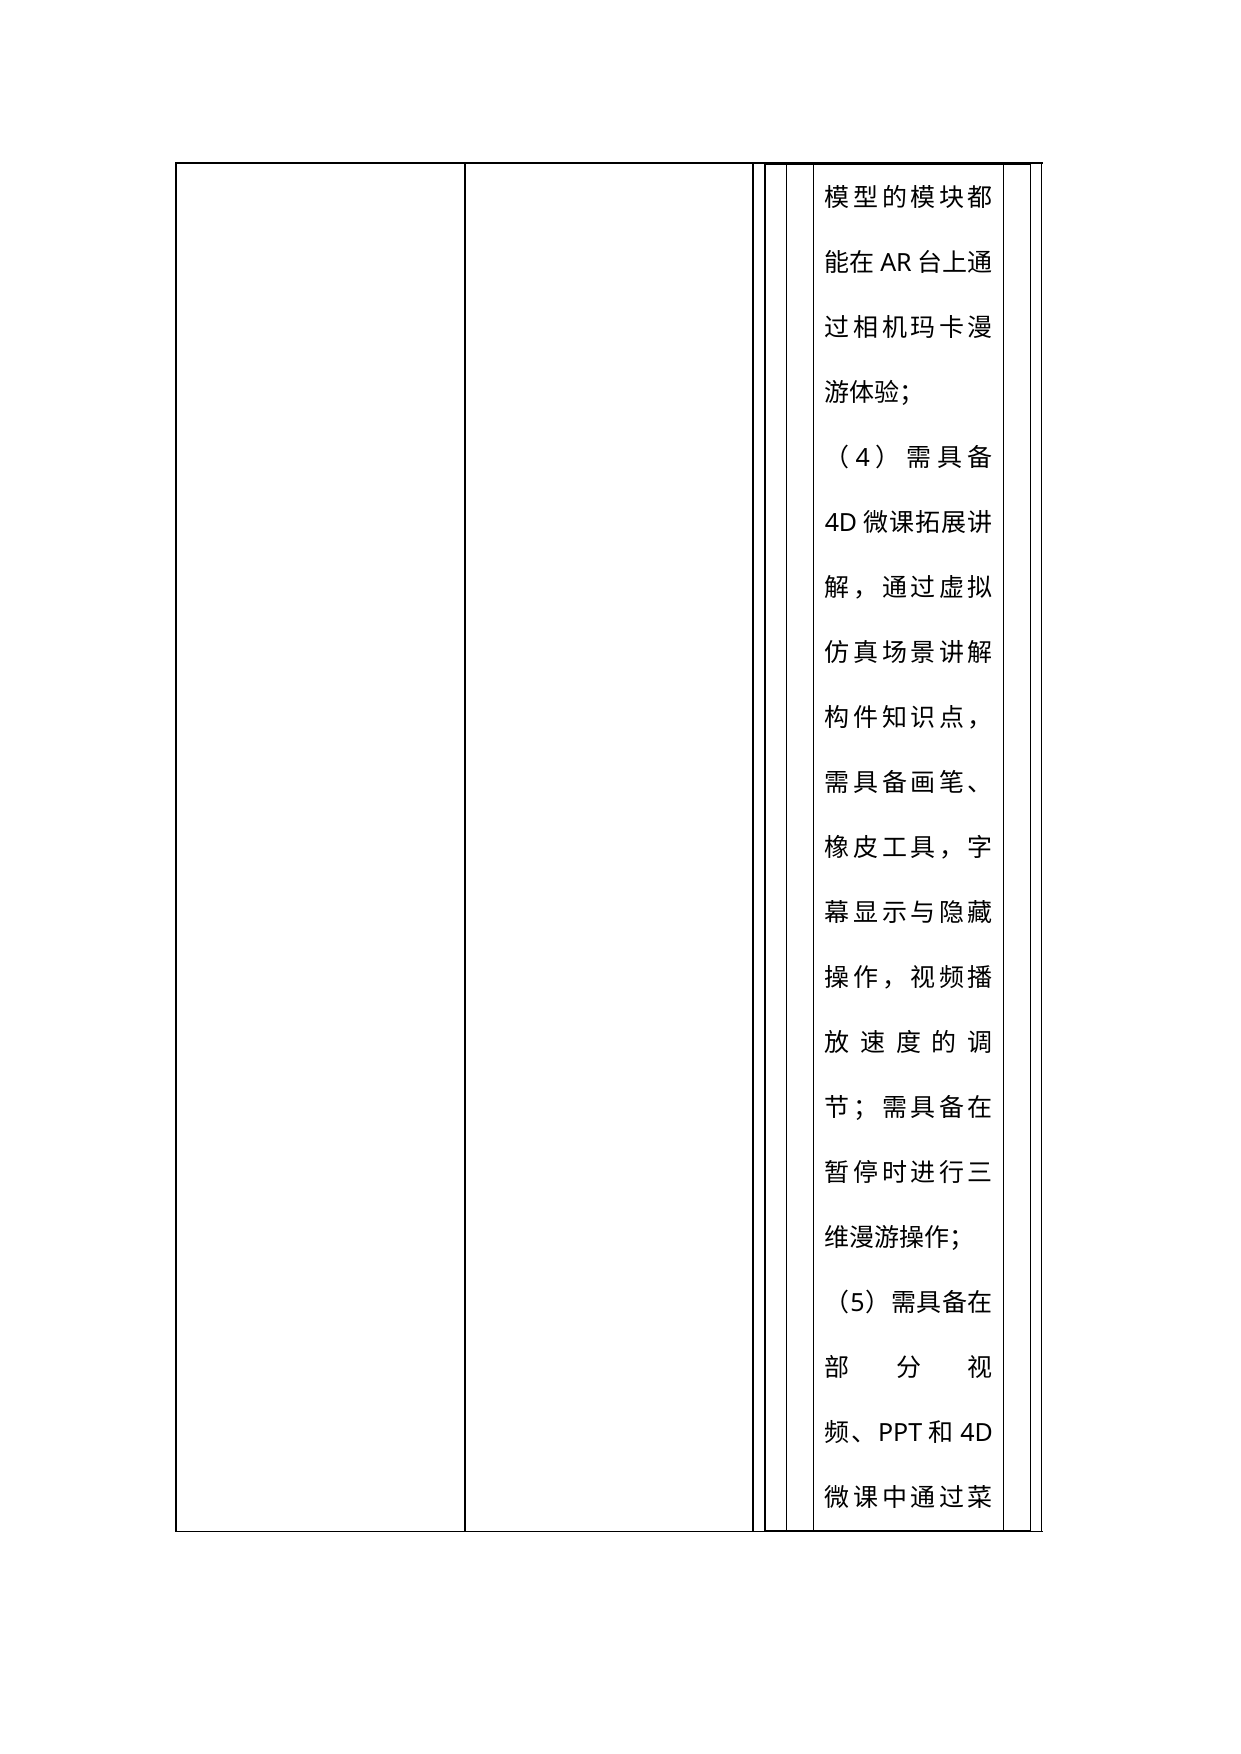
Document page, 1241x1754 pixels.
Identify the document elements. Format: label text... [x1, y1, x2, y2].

table_cell 1 [177, 164, 464, 1531]
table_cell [754, 164, 764, 1531]
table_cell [766, 165, 786, 1530]
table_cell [814, 165, 1003, 1530]
table_cell [466, 164, 752, 1531]
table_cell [787, 165, 813, 1530]
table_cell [1004, 165, 1030, 1530]
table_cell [1031, 164, 1041, 1531]
